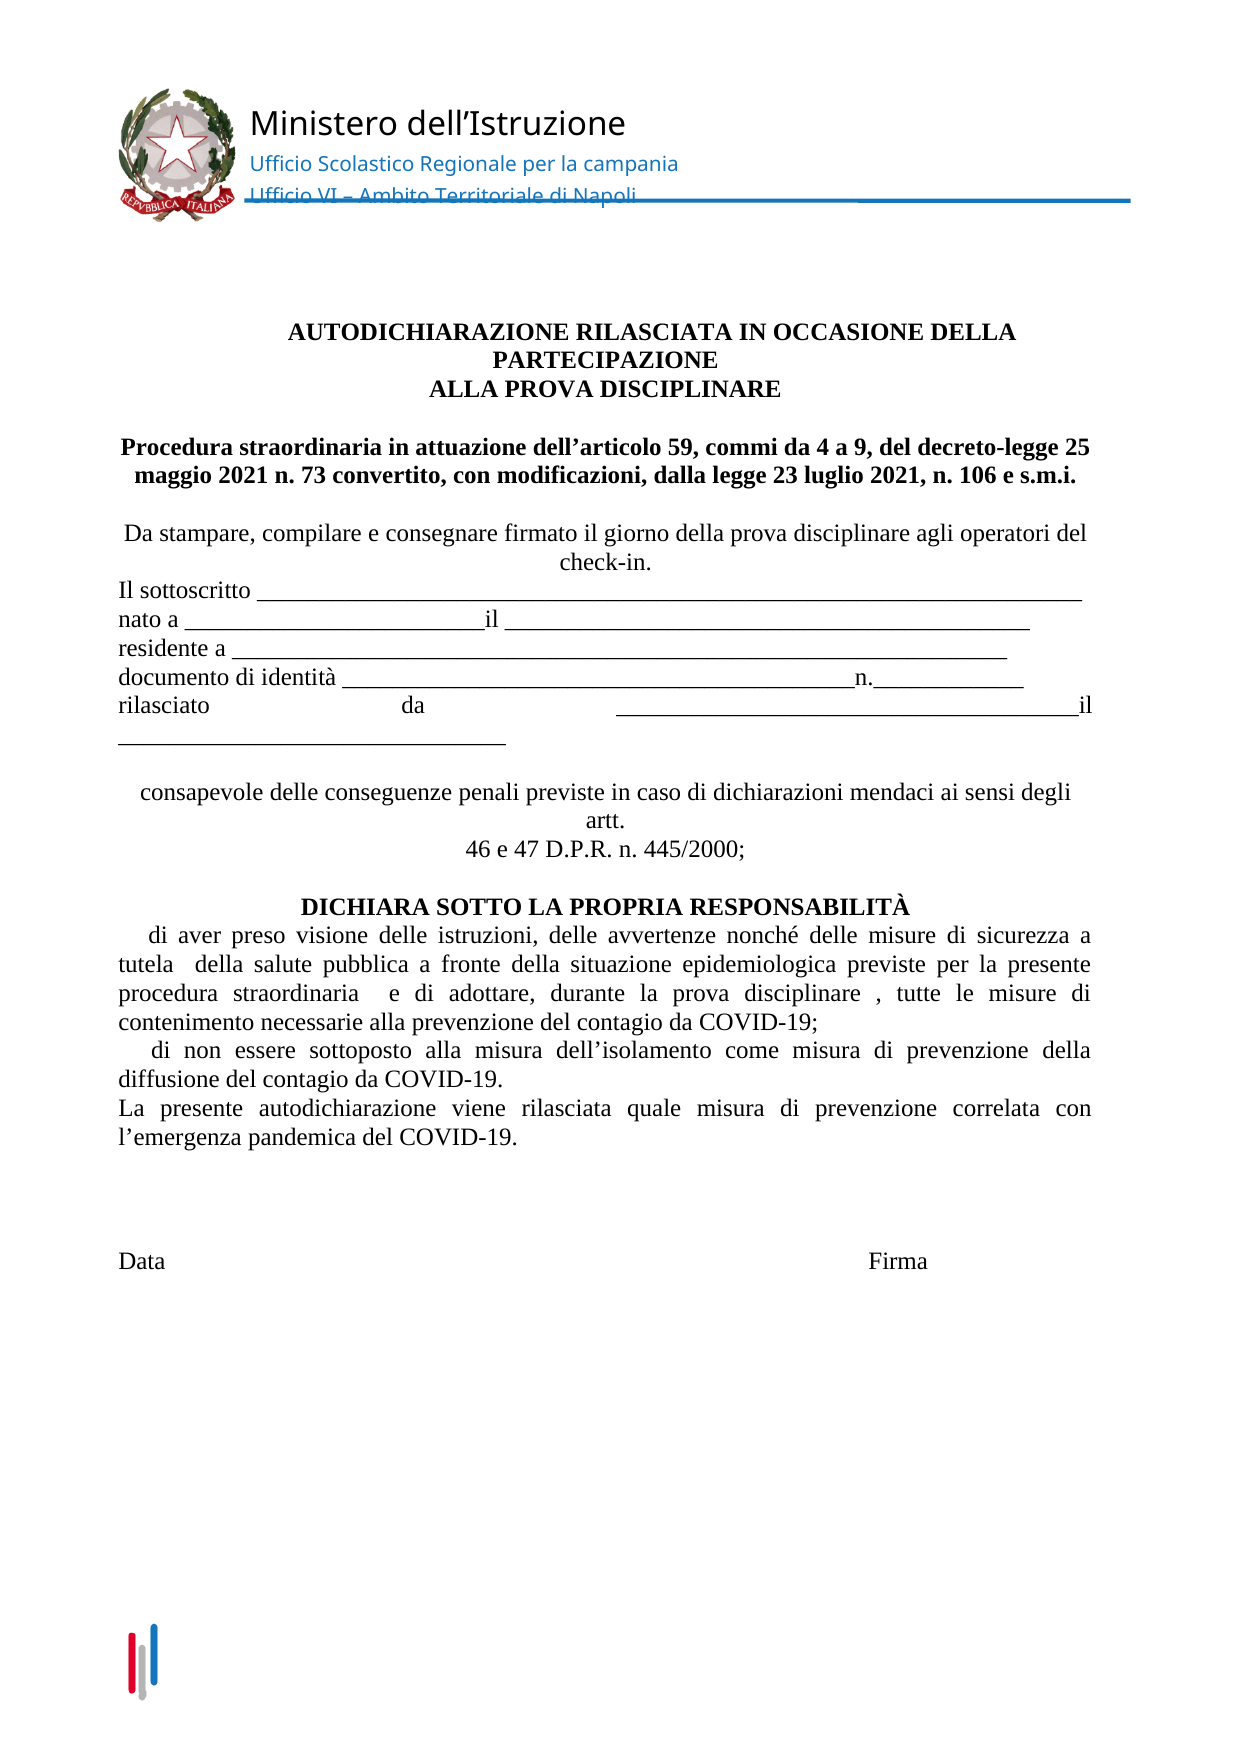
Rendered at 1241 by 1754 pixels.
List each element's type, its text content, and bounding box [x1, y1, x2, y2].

text Da stampare, compilare e consegnare firmato il giorno della prova disciplinare agli operatori del check-in. [118, 518, 1093, 576]
text AUTODICHIARAZIONE RILASCIATA IN OCCASIONE DELLA PARTECIPAZIONE [118, 317, 1093, 374]
text nato a ________________________il __________________________________________ [118, 604, 1093, 633]
text  di aver preso visione delle istruzioni, delle avvertenze nonché delle misure di sicurezza a tutela della salute pubblica a fronte della situazione epidemiologica previste per la presente procedura straordinaria e di adottare, durante la prova disciplinare , tutte le misure di contenimento necessarie alla prevenzione del contagio da COVID-19; [118, 921, 1093, 1036]
text  di non essere sottoposto alla misura dell’isolamento come misura di prevenzione della diffusione del contagio da COVID-19. [118, 1036, 1093, 1093]
text residente a ______________________________________________________________ [118, 633, 1093, 662]
text consapevole delle conseguenze penali previste in caso di dichiarazioni mendaci ai sensi degli artt. [118, 777, 1093, 834]
text 46 e 47 D.P.R. n. 445/2000; [118, 834, 1093, 863]
picture [118, 1620, 166, 1702]
text documento di identità _________________________________________n.____________ [118, 662, 1093, 691]
text La presente autodichiarazione viene rilasciata quale misura di prevenzione correlata con l’emergenza pandemica del COVID-19. [118, 1093, 1093, 1151]
text Data Firma [118, 1246, 1093, 1275]
text Procedura straordinaria in attuazione dell’articolo 59, commi da 4 a 9, del decreto-legge 25 maggio 2021 n. 73 convertito, con modificazioni, dalla legge 23 luglio 2021, n. 106 e s.m.i. [118, 432, 1093, 489]
text Il sottoscritto __________________________________________________________________ [118, 576, 1093, 604]
text ALLA PROVA DISCIPLINARE [118, 374, 1093, 403]
text DICHIARA SOTTO LA PROPRIA RESPONSABILITÀ [118, 892, 1093, 921]
picture [118, 88, 236, 222]
text rilasciato da _____________________________________il _______________________________ [118, 691, 1093, 748]
